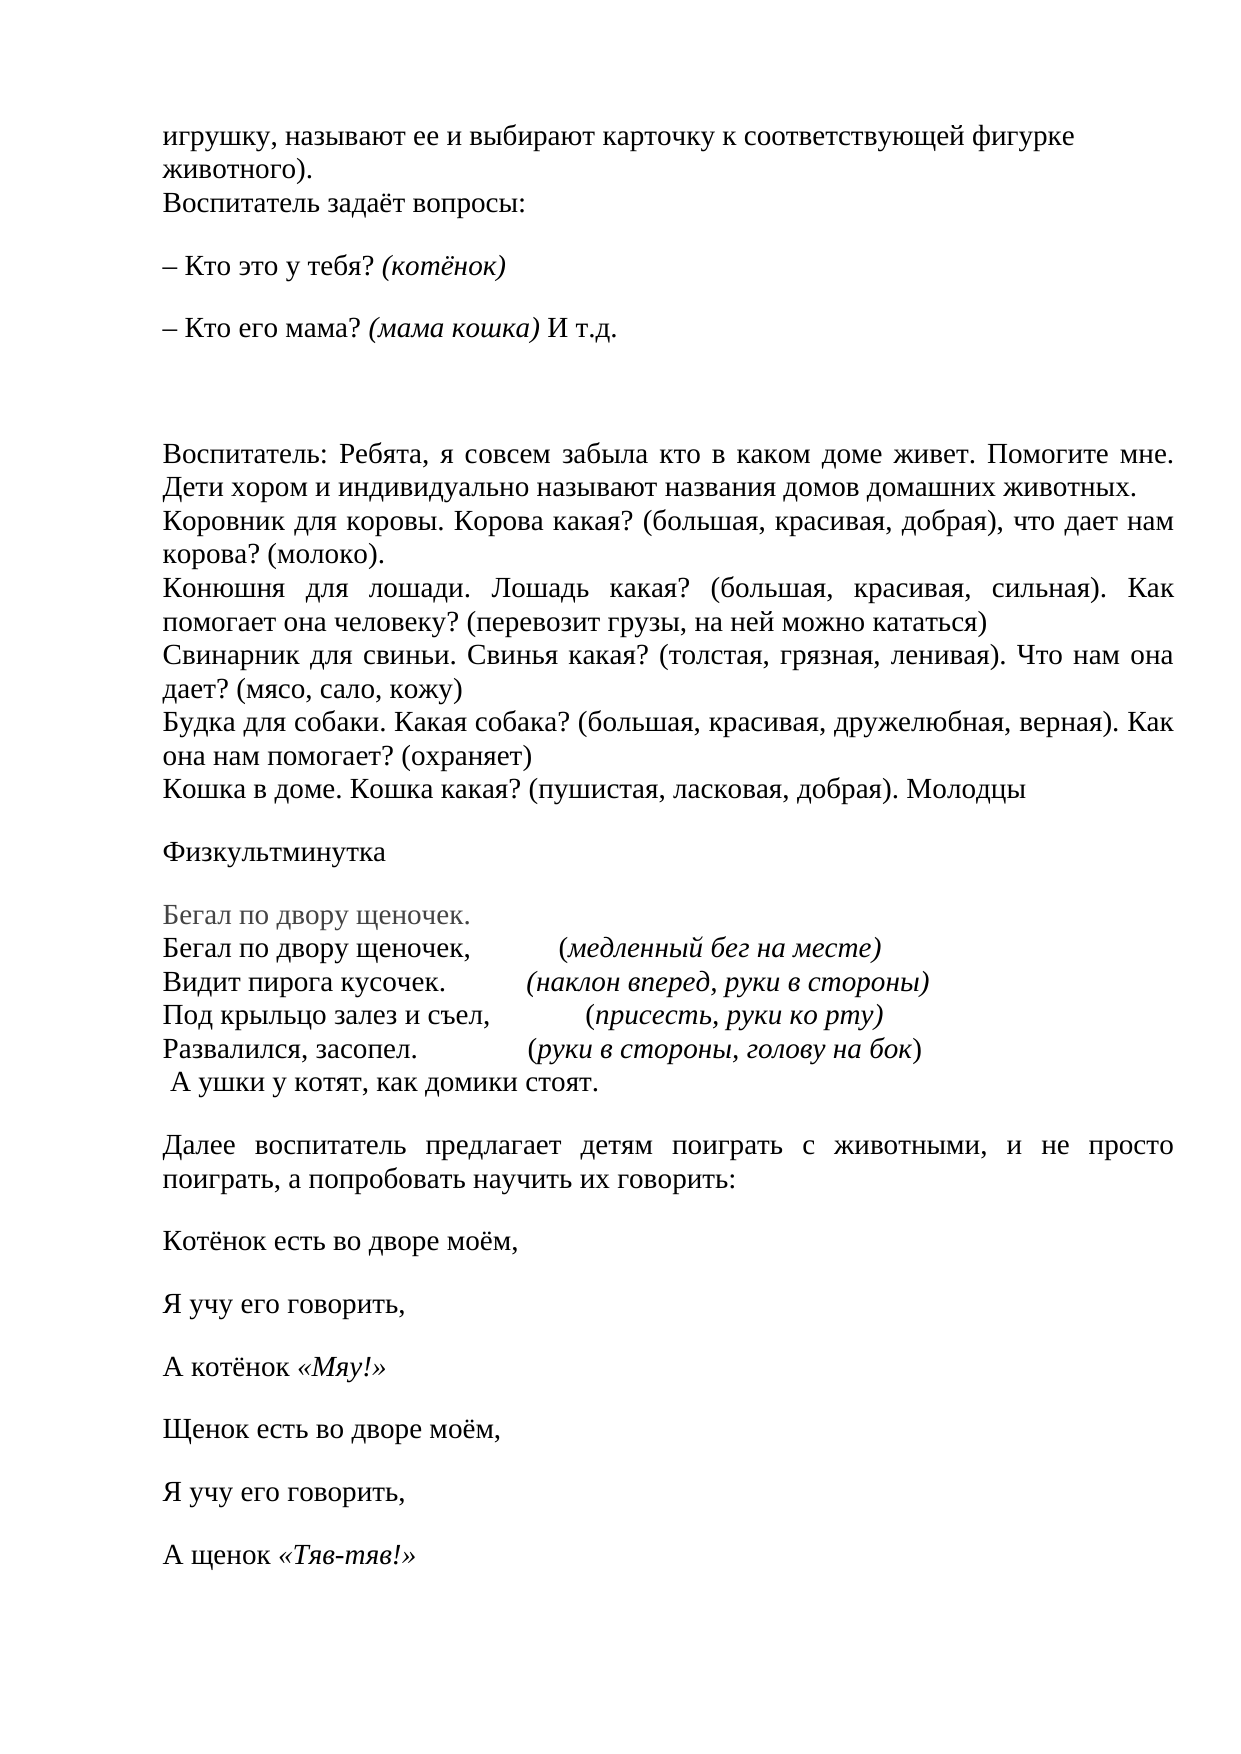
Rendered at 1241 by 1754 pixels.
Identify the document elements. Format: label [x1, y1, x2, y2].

table_header [163, 118, 1175, 1600]
